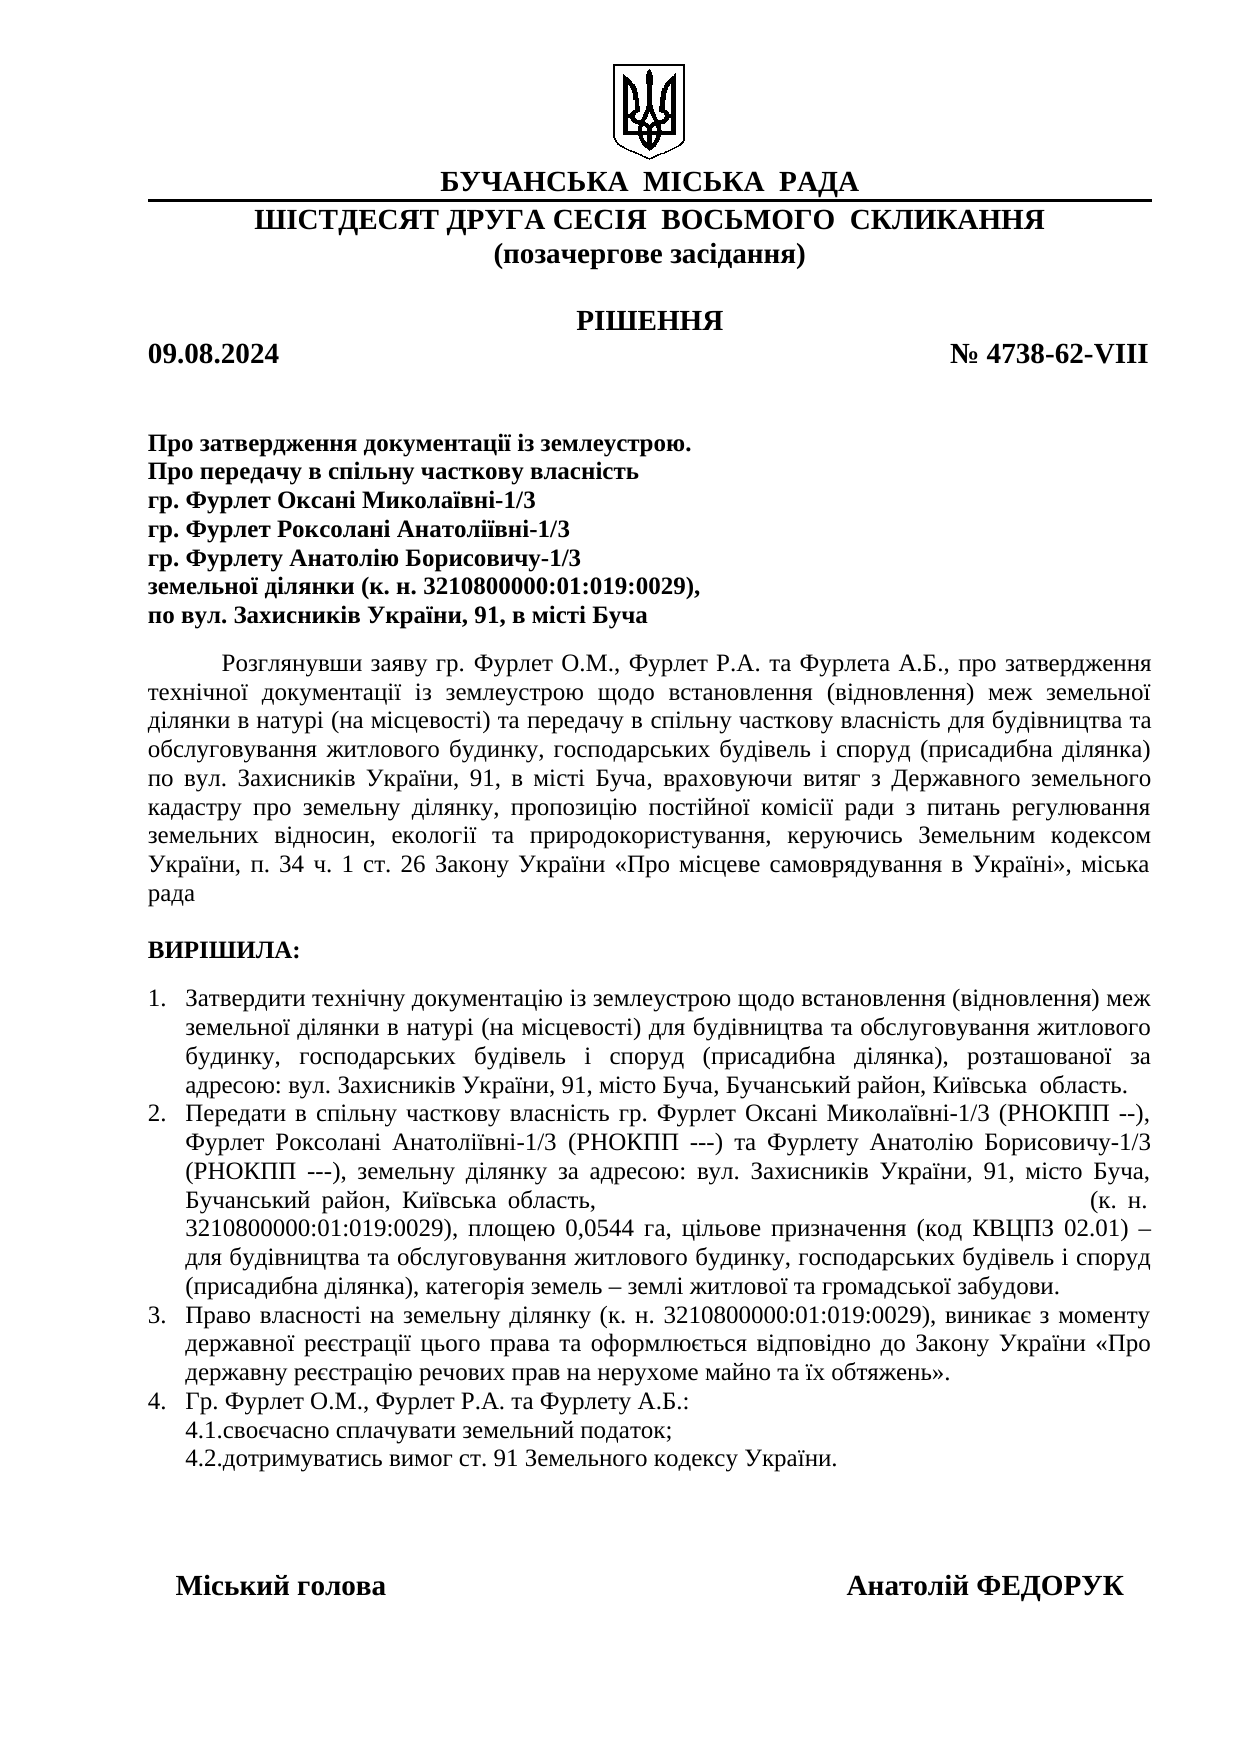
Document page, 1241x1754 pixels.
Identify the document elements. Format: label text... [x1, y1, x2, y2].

text по вул. Захисників України, 91, в місті Буча [148, 600, 1152, 629]
text гр. Фурлету Анатолію Борисовичу-1/3 [148, 543, 1152, 571]
text ШІСТДЕСЯТ ДРУГА СЕСІЯ ВОСЬМОГО СКЛИКАННЯ [148, 202, 1152, 236]
list 4.2.дотримуватись вимог ст. 91 Земельного кодексу України. [185, 1443, 1152, 1472]
list 4.1.своєчасно сплачувати земельний податок; [185, 1415, 1152, 1443]
list Затвердити технічну документацію із землеустрою щодо встановлення (відновлення) меж земельної ділянки в натурі (на місцевості) для будівництва та обслуговування житлового будинку, господарських будівель і споруд (присадибна ділянка), розташованої за адресою: вул. Захисників України, 91, місто Буча, Бучанський район, Київська область. [148, 983, 1152, 1098]
text Про затвердження документації із землеустрою. [148, 428, 1152, 456]
list Передати в спільну часткову власність гр. Фурлет Оксані Миколаївні-1/3 (РНОКПП --), Фурлет Роксолані Анатоліївні-1/3 (РНОКПП ---) та Фурлету Анатолію Борисовичу-1/3 (РНОКПП ---), земельну ділянку за адресою: вул. Захисників України, 91, місто Буча, Бучанський район, Київська область, (к. н. 3210800000:01:019:0029), площею 0,0544 га, цільове призначення (код КВЦПЗ 02.01) – для будівництва та обслуговування житлового будинку, господарських будівель і споруд (присадибна ділянка), категорія земель – землі житлової та громадської забудови. [148, 1098, 1152, 1300]
list Гр. Фурлет О.М., Фурлет Р.А. та Фурлету А.Б.: [148, 1386, 1152, 1415]
text БУЧАНСЬКА МІСЬКА РАДА [148, 164, 1152, 199]
text 09.08.2024 № 4738-62-VІІІ [148, 337, 1152, 370]
text земельної ділянки (к. н. 3210800000:01:019:0029), [148, 571, 1152, 600]
text гр. Фурлет Оксані Миколаївні-1/3 [148, 485, 1152, 514]
text Міський голова Анатолій ФЕДОРУК [148, 1568, 1152, 1602]
list Право власності на земельну ділянку (к. н. 3210800000:01:019:0029), виникає з моменту державної реєстрації цього права та оформлюється відповідно до Закону України «Про державну реєстрацію речових прав на нерухоме майно та їх обтяжень». [148, 1300, 1152, 1386]
text гр. Фурлет Роксолані Анатоліївні-1/3 [148, 514, 1152, 543]
text ВИРІШИЛА: [148, 936, 1152, 964]
text Розглянувши заяву гр. Фурлет О.М., Фурлет Р.А. та Фурлета А.Б., про затвердження технічної документації із землеустрою щодо встановлення (відновлення) меж земельної ділянки в натурі (на місцевості) та передачу в спільну часткову власність для будівництва та обслуговування житлового будинку, господарських будівель і споруд (присадибна ділянка) по вул. Захисників України, 91, в місті Буча, враховуючи витяг з Державного земельного кадастру про земельну ділянку, пропозицію постійної комісії ради з питань регулювання земельних відносин, екології та природокористування, керуючись Земельним кодексом України, п. 34 ч. 1 ст. 26 Закону України «Про місцеве самоврядування в Україні», міська рада [148, 648, 1152, 907]
text Про передачу в спільну часткову власність [148, 456, 1152, 485]
text РІШЕННЯ [148, 303, 1152, 337]
text (позачергове засідання) [148, 236, 1152, 269]
